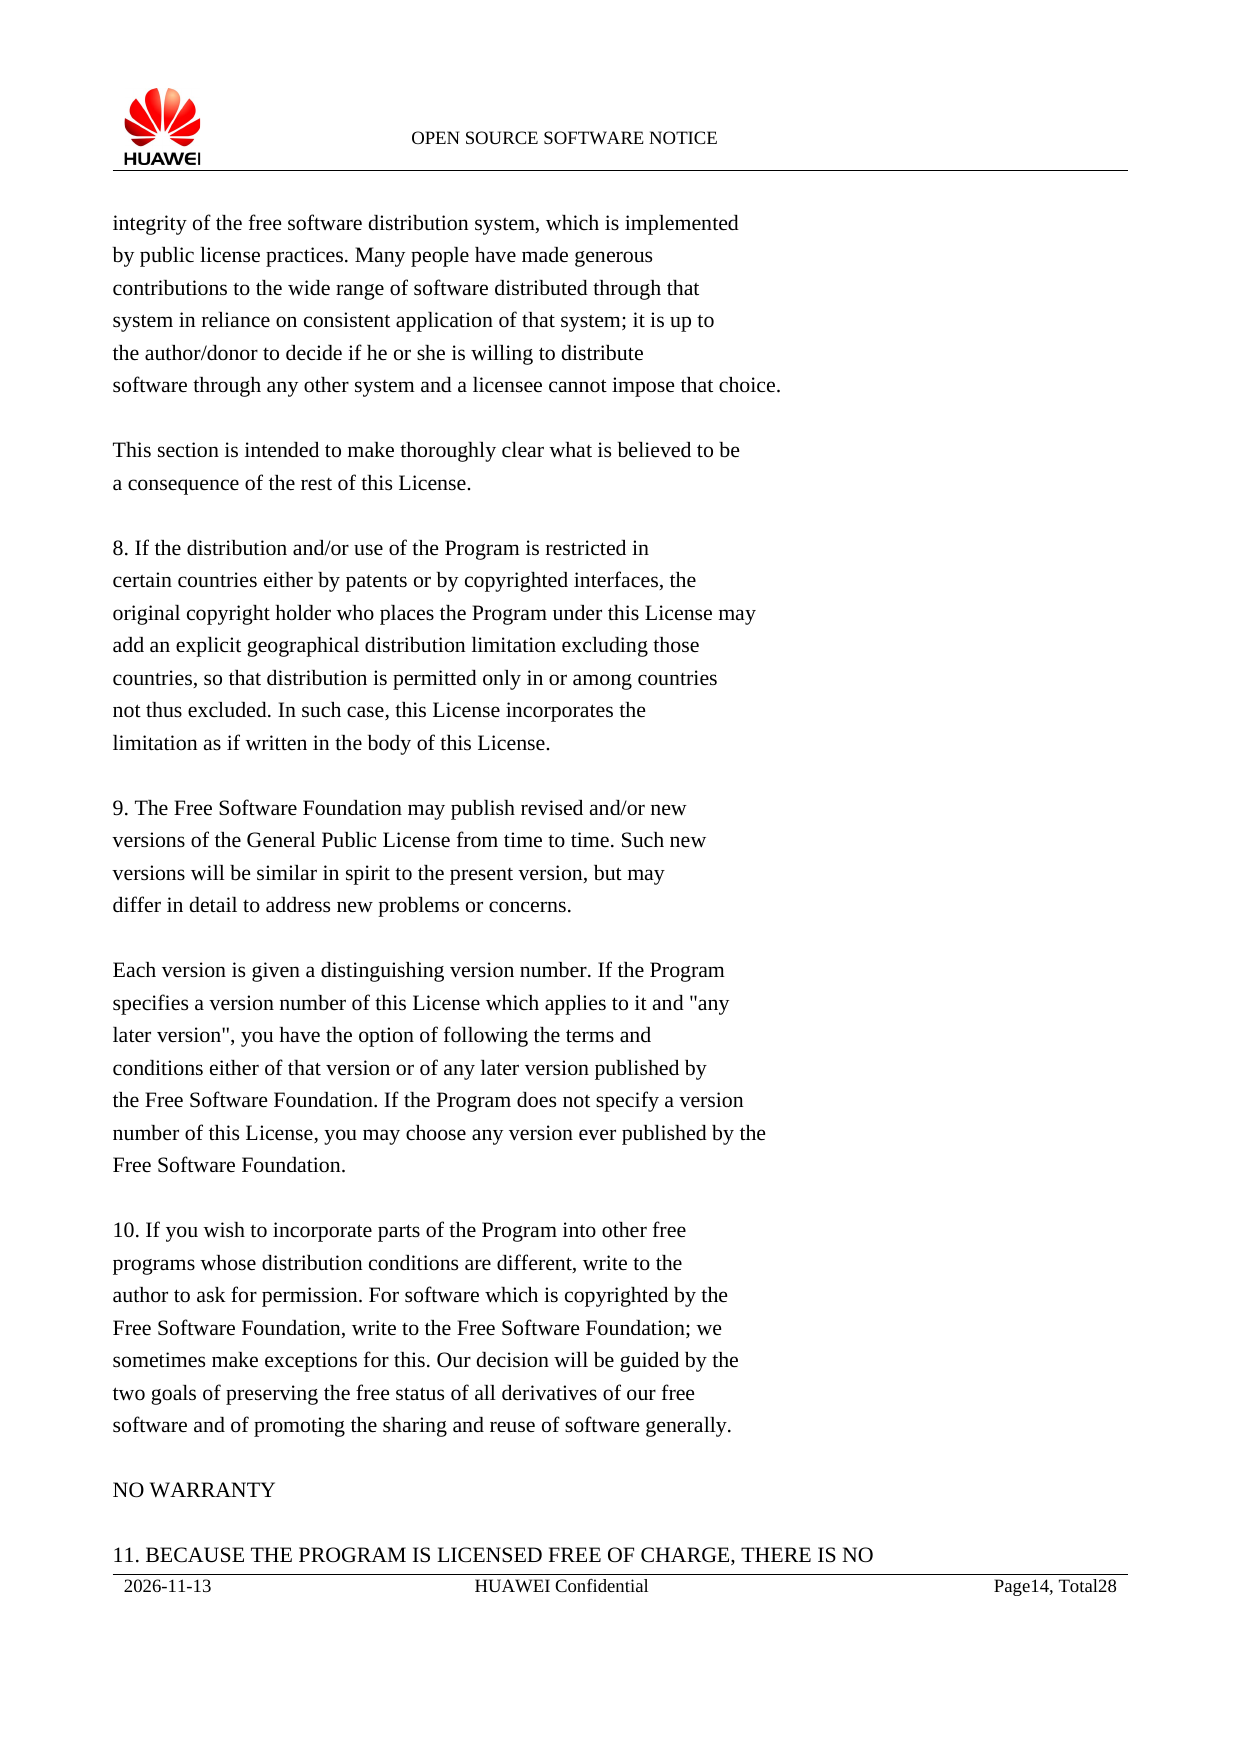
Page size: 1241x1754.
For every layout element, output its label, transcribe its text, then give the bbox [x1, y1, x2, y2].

picture [124, 88, 201, 165]
